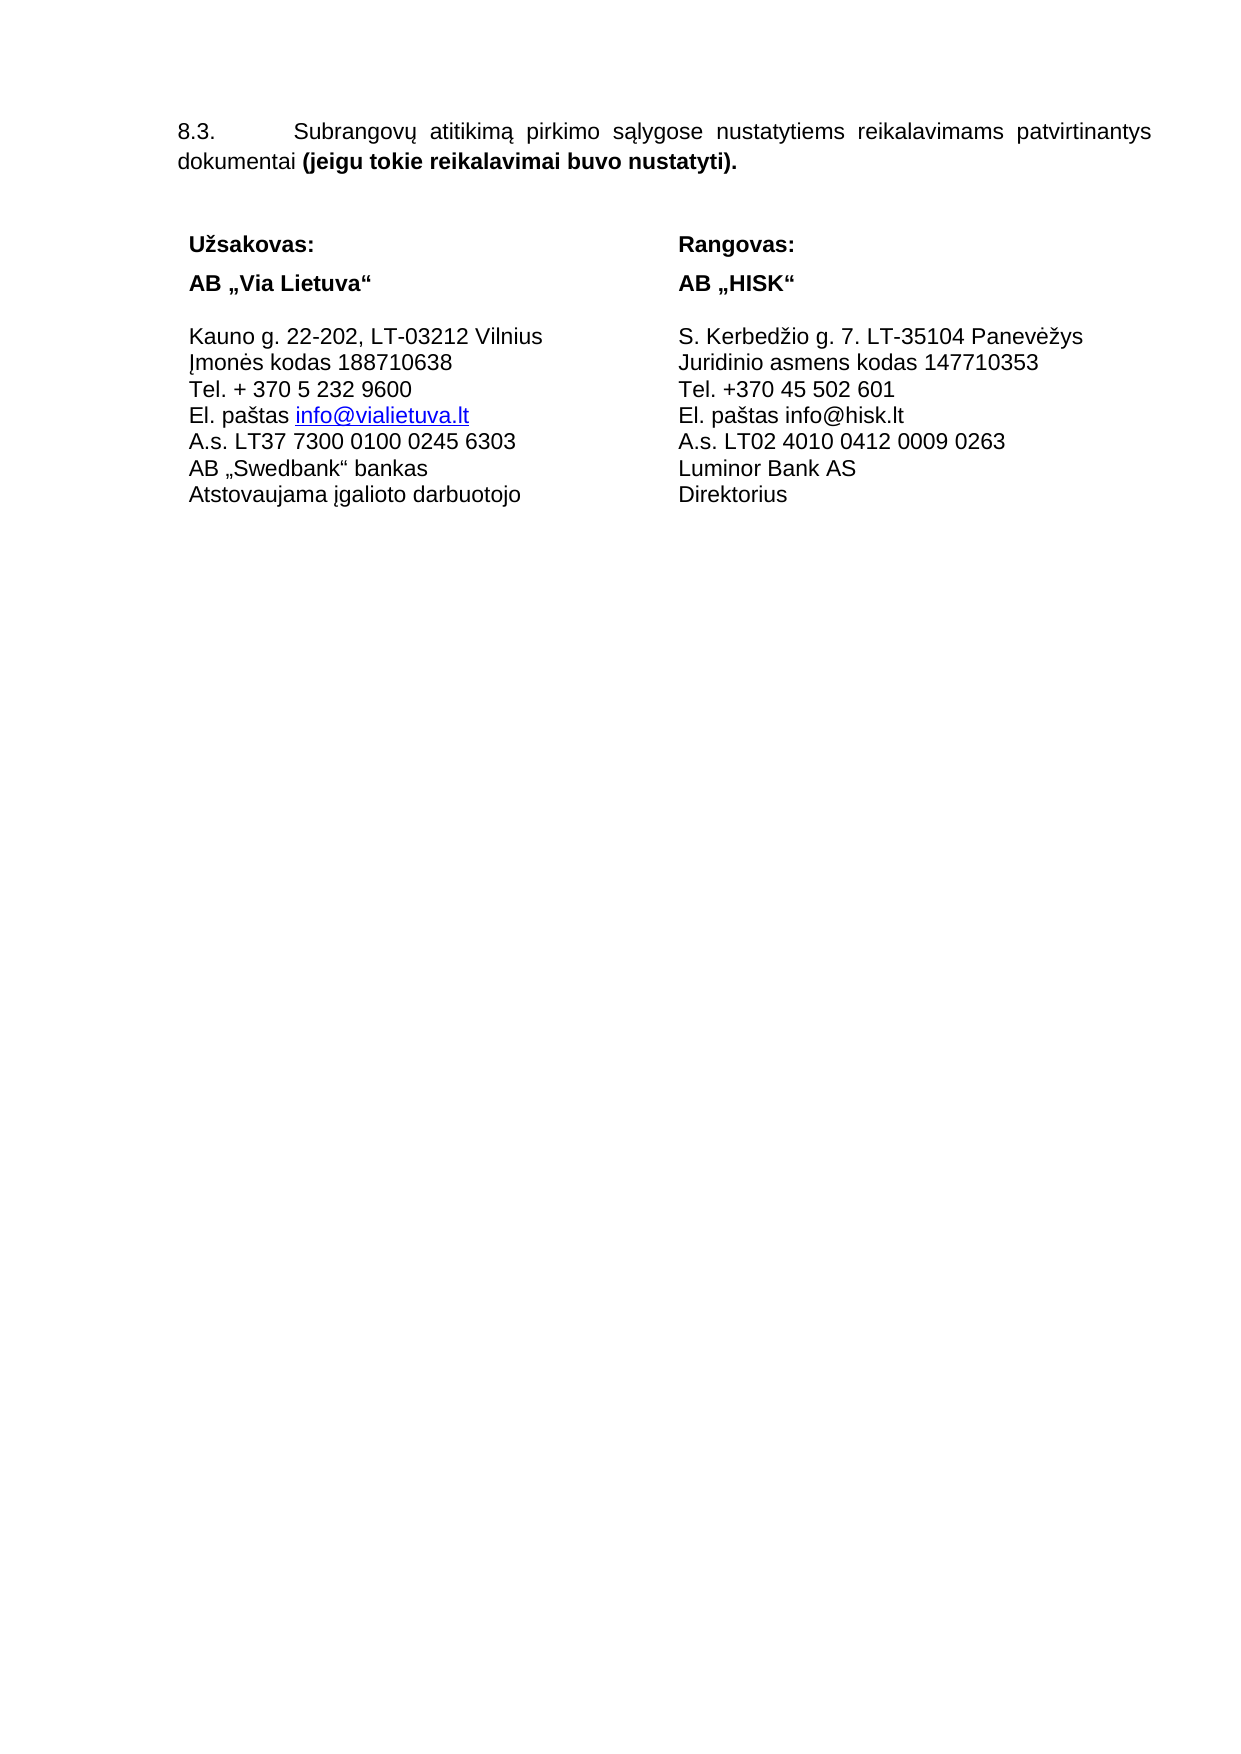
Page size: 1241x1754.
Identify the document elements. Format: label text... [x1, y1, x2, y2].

table_header Rangovas: AB „HISK“ S. Kerbedžio g. 7. LT-35104 Panevėžys Juridinio asmens kodas 147710353 Tel. +370 45 502 601 El. paštas info@hisk.lt A.s. LT02 4010 0412 0009 0263 Luminor Bank AS Direktorius [667, 231, 1152, 586]
list atitikimą pirkimo sąlygose nustatytiems reikalavimams patvirtinantys dokumentai (jeigu tokie reikalavimai buvo nustatyti). [177, 118, 1152, 175]
table_header Užsakovas: AB „Via Lietuva“ Kauno g. 22-202, LT-03212 Vilnius Įmonės kodas 188710638 Tel. + 370 5 232 9600 El. paštas info@vialietuva.lt A.s. LT37 7300 0100 0245 6303 AB „Swedbank“ bankas Atstovaujama įgalioto darbuotojo [177, 231, 667, 586]
